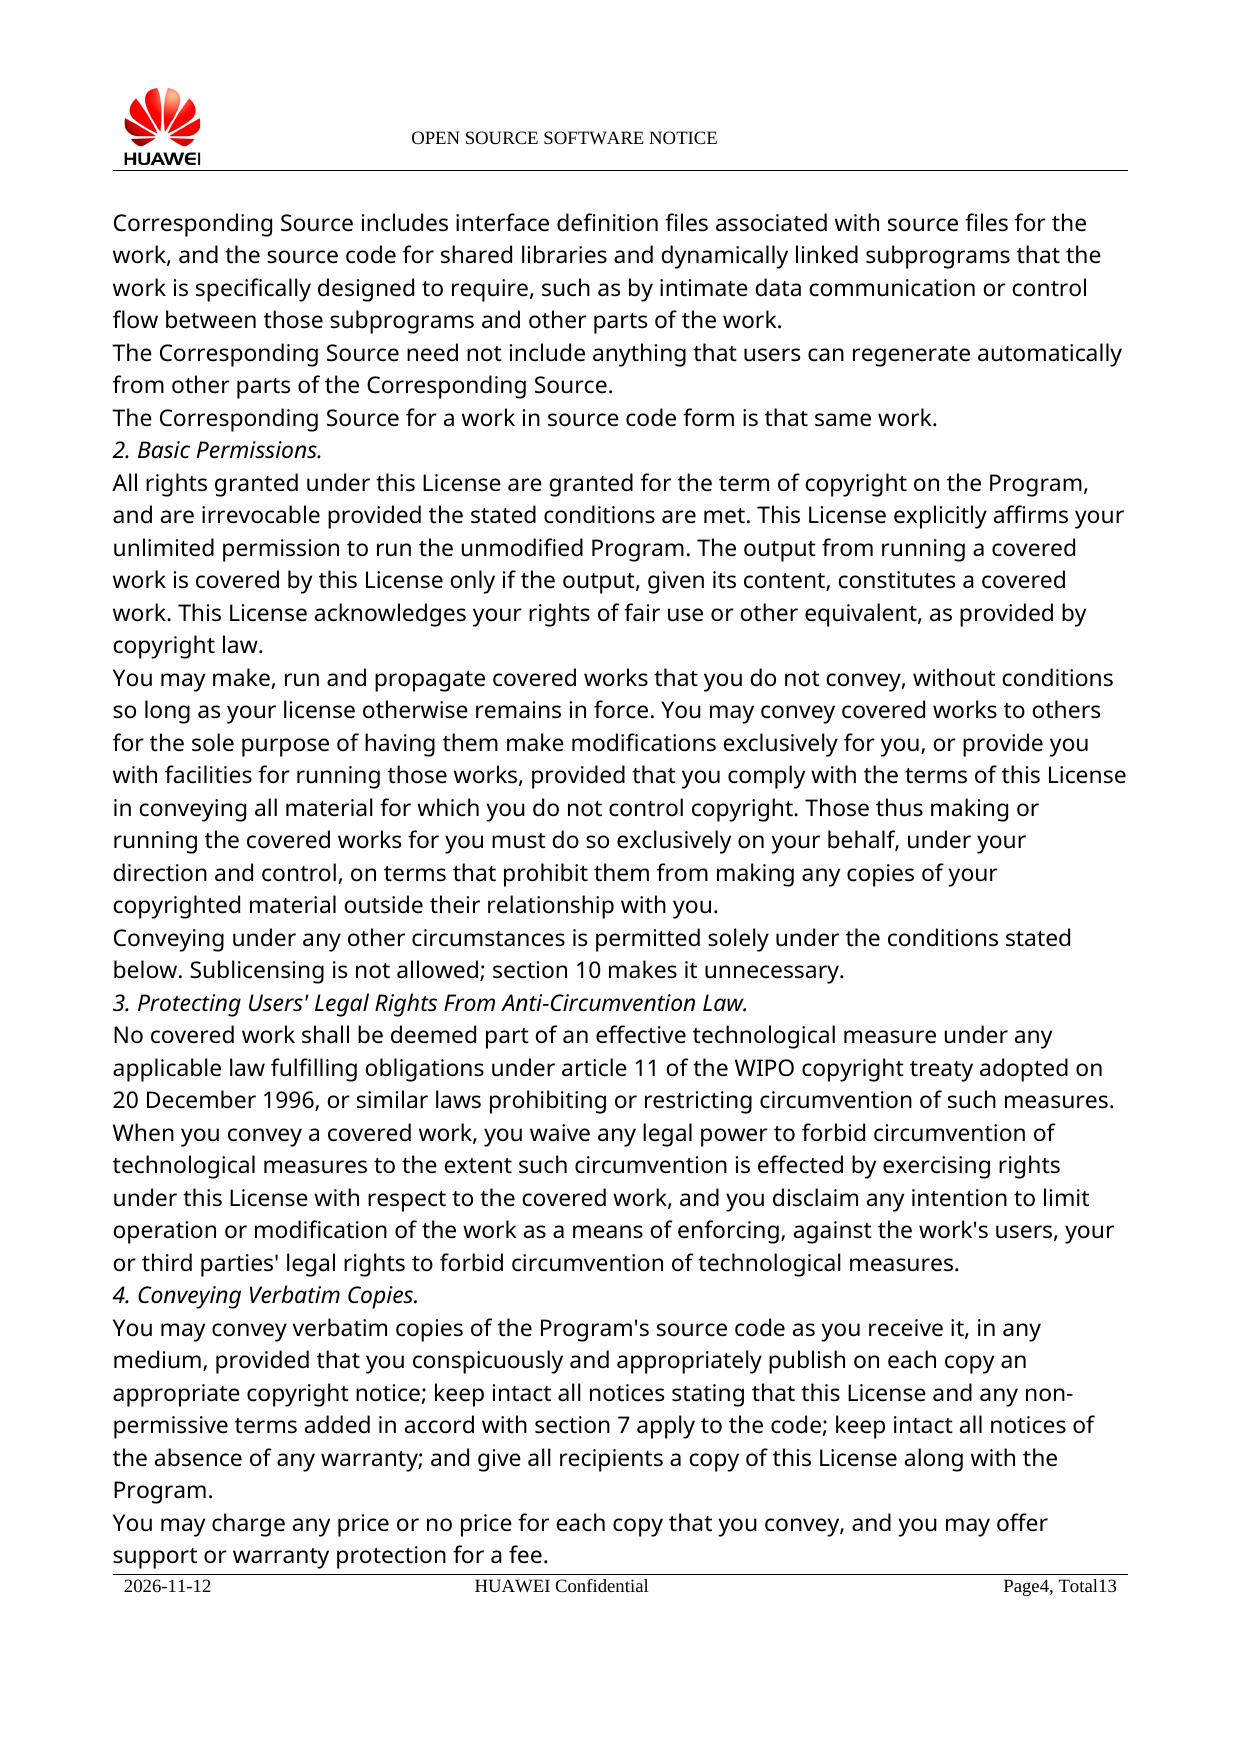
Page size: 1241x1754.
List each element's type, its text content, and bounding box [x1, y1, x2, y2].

text You may charge any price or no price for each copy that you convey, and you may offer support or warranty protection for a fee. [112, 1506, 1128, 1571]
text 4. Conveying Verbatim Copies. [112, 1279, 1128, 1311]
text The Corresponding Source for a work in source code form is that same work. [112, 401, 1128, 434]
text You may make, run and propagate covered works that you do not convey, without conditions so long as your license otherwise remains in force. You may convey covered works to others for the sole purpose of having them make modifications exclusively for you, or provide you with facilities for running those works, provided that you comply with the terms of this License in conveying all material for which you do not control copyright. Those thus making or running the covered works for you must do so exclusively on your behalf, under your direction and control, on terms that prohibit them from making any copies of your copyrighted material outside their relationship with you. [112, 661, 1128, 921]
text You may convey verbatim copies of the Program's source code as you receive it, in any medium, provided that you conspicuously and appropriately publish on each copy an appropriate copyright notice; keep intact all notices stating that this License and any non-permissive terms added in accord with section 7 apply to the code; keep intact all notices of the absence of any warranty; and give all recipients a copy of this License along with the Program. [112, 1311, 1128, 1506]
text 3. Protecting Users' Legal Rights From Anti-Circumvention Law. [112, 986, 1128, 1019]
text Conveying under any other circumstances is permitted solely under the conditions stated below. Sublicensing is not allowed; section 10 makes it unnecessary. [112, 921, 1128, 986]
text 2. Basic Permissions. [112, 434, 1128, 466]
text No covered work shall be deemed part of an effective technological measure under any applicable law fulfilling obligations under article 11 of the WIPO copyright treaty adopted on 20 December 1996, or similar laws prohibiting or restricting circumvention of such measures. [112, 1019, 1128, 1116]
text The Corresponding Source need not include anything that users can regenerate automatically from other parts of the Corresponding Source. [112, 336, 1128, 401]
text All rights granted under this License are granted for the term of copyright on the Program, and are irrevocable provided the stated conditions are met. This License explicitly affirms your unlimited permission to run the unmodified Program. The output from running a covered work is covered by this License only if the output, given its content, constitutes a covered work. This License acknowledges your rights of fair use or other equivalent, as provided by copyright law. [112, 466, 1128, 661]
text When you convey a covered work, you waive any legal power to forbid circumvention of technological measures to the extent such circumvention is effected by exercising rights under this License with respect to the covered work, and you disclaim any intention to limit operation or modification of the work as a means of enforcing, against the work's users, your or third parties' legal rights to forbid circumvention of technological measures. [112, 1116, 1128, 1279]
picture [124, 88, 201, 165]
